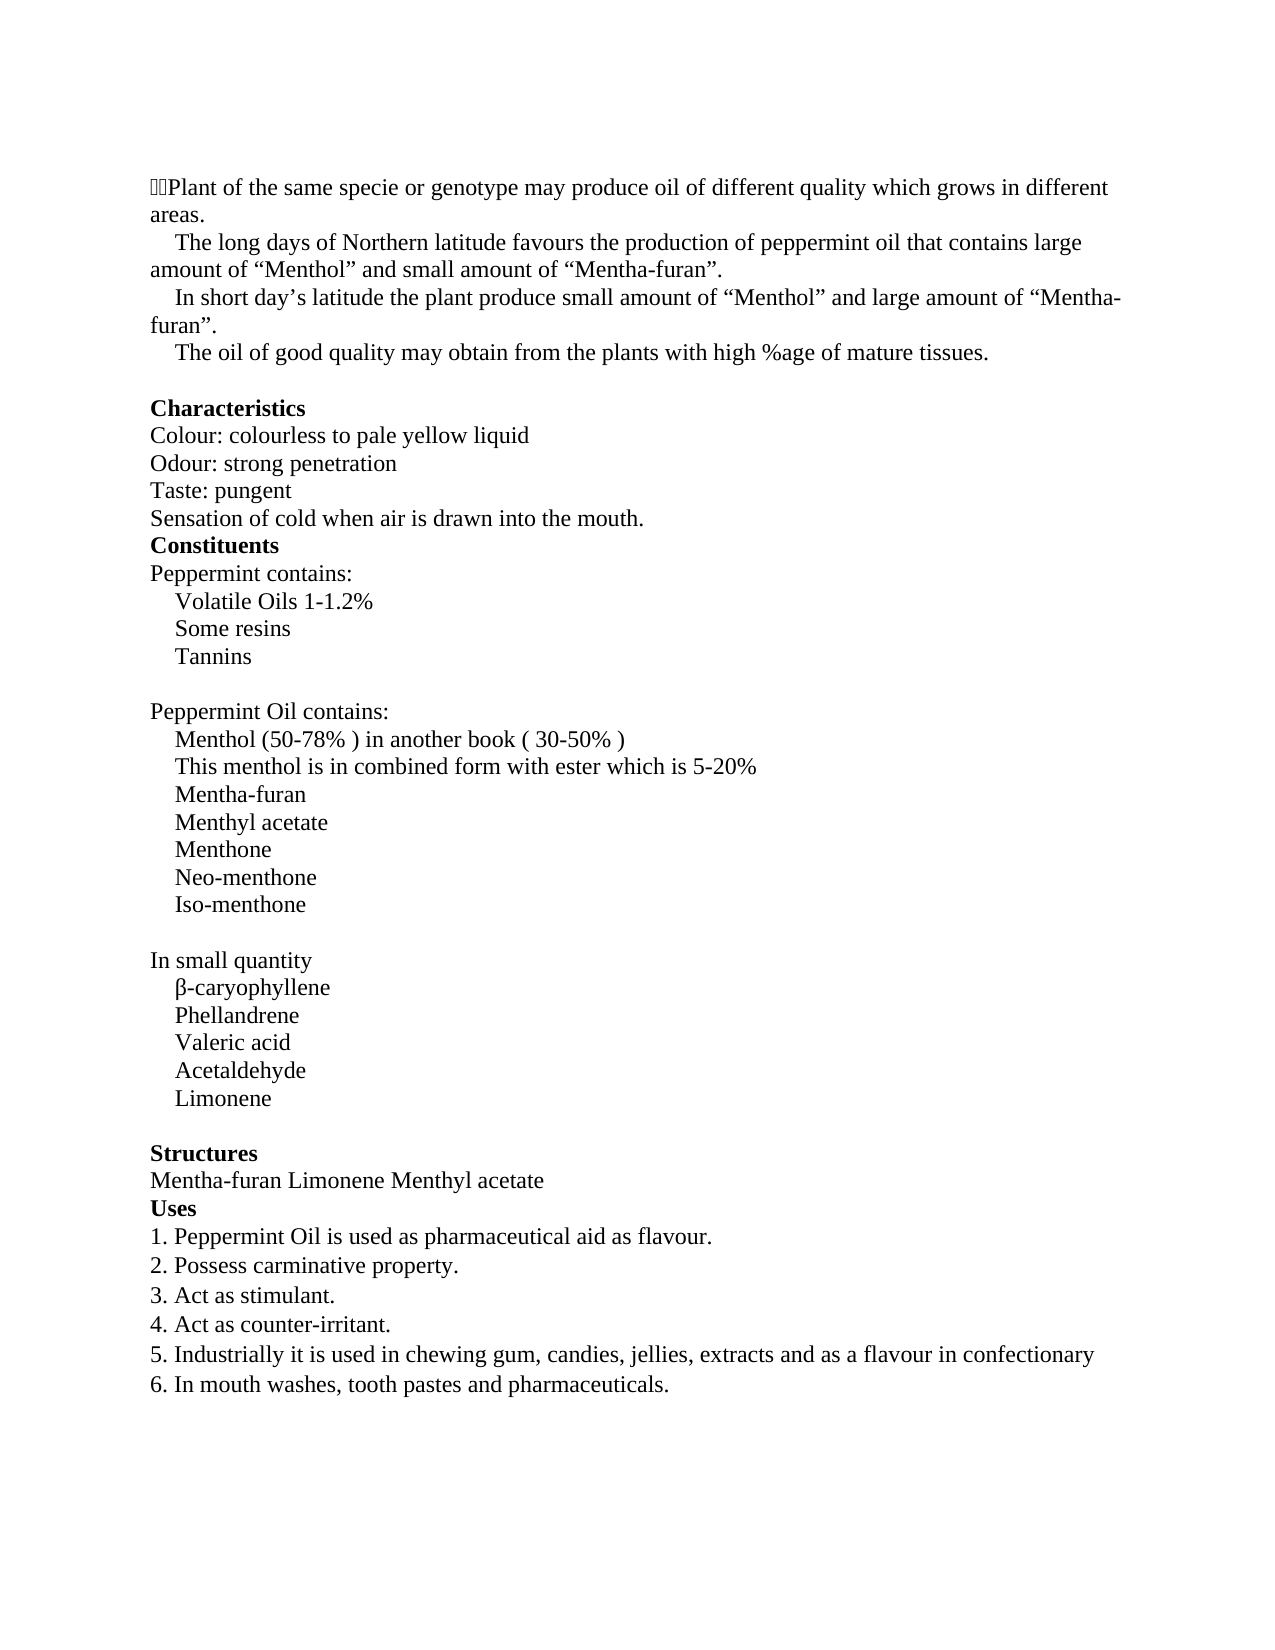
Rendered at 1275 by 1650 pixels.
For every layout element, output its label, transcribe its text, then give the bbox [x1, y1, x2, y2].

text Constituents [150, 532, 1125, 559]
text Peppermint contains: [150, 559, 1125, 587]
text 4. Act as counter-irritant. [150, 1310, 1125, 1338]
text Structures [150, 1139, 1125, 1166]
text  Tannins [150, 642, 1125, 669]
text  Menthol (50-78% ) in another book ( 30-50% ) [150, 725, 1125, 752]
text  Valeric acid [150, 1028, 1125, 1056]
text  Menthyl acetate [150, 808, 1125, 835]
text Mentha-furan Limonene Menthyl acetate [150, 1166, 1125, 1194]
text Colour: colourless to pale yellow liquid [150, 421, 1125, 449]
text  The long days of Northern latitude favours the production of peppermint oil that contains large amount of “Menthol” and small amount of “Mentha-furan”. [150, 228, 1125, 283]
text In small quantity [150, 946, 1125, 973]
text  Limonene [150, 1084, 1125, 1111]
text  Neo-menthone [150, 863, 1125, 890]
text  Some resins [150, 614, 1125, 642]
text Taste: pungent [150, 476, 1125, 504]
text 3. Act as stimulant. [150, 1281, 1125, 1308]
text 2. Possess carminative property. [150, 1251, 1125, 1279]
text  In short day’s latitude the plant produce small amount of “Menthol” and large amount of “Mentha-furan”. [150, 283, 1125, 338]
text  Acetaldehyde [150, 1056, 1125, 1084]
text  The oil of good quality may obtain from the plants with high %age of mature tissues. [150, 338, 1125, 366]
text 6. In mouth washes, tooth pastes and pharmaceuticals. [150, 1369, 1125, 1397]
text Peppermint Oil contains: [150, 697, 1125, 725]
text  Volatile Oils 1-1.2% [150, 587, 1125, 614]
text Plant of the same specie or genotype may produce oil of different quality which grows in different areas. [150, 173, 1125, 228]
text  Phellandrene [150, 1001, 1125, 1028]
text  Iso-menthone [150, 890, 1125, 918]
text  Mentha-furan [150, 780, 1125, 808]
text 5. Industrially it is used in chewing gum, candies, jellies, extracts and as a flavour in confectionary [150, 1340, 1125, 1368]
text  Menthone [150, 835, 1125, 863]
text  β-caryophyllene [150, 973, 1125, 1001]
text Characteristics [150, 393, 1125, 421]
text Uses [150, 1194, 1125, 1222]
text 1. Peppermint Oil is used as pharmaceutical aid as flavour. [150, 1222, 1125, 1249]
text Sensation of cold when air is drawn into the mouth. [150, 504, 1125, 532]
text Odour: strong penetration [150, 449, 1125, 476]
text  This menthol is in combined form with ester which is 5-20% [150, 752, 1125, 780]
